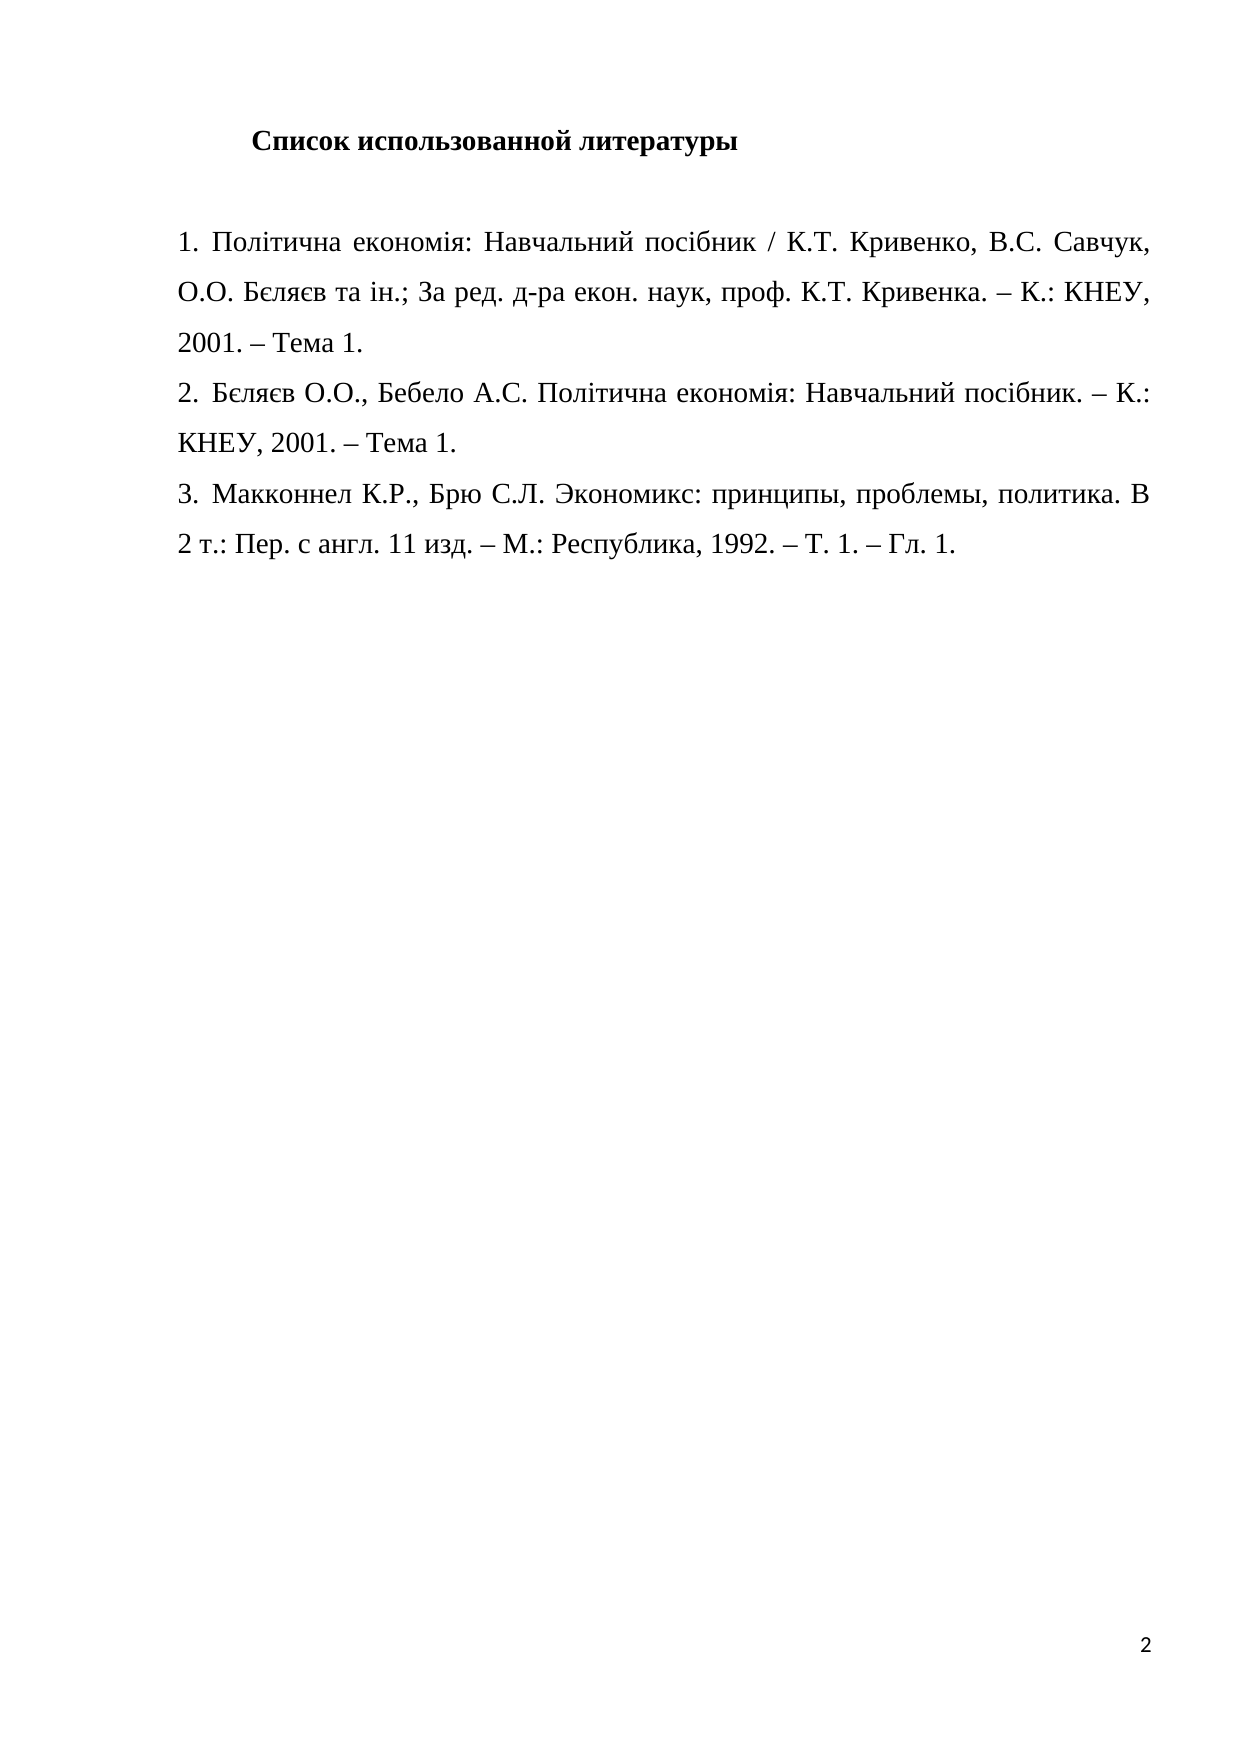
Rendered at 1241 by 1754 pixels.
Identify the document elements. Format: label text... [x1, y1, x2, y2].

list Бєляєв О.О., Бебело А.С. Політична економія: Навчальний посібник. – К.: КНЕУ, 2001. – Тема 1. [177, 375, 1152, 459]
list Макконнел К.Р., Брю С.Л. Экономикс: принципы, проблемы, политика. В 2 т.: Пер. с англ. 11 изд. – М.: Республика, 1992. – Т. 1. – Гл. 1. [177, 476, 1152, 559]
subtitle Список использованной литературы [177, 123, 1152, 157]
list Політична економія: Навчальний посібник / К.Т. Кривенко, В.С. Савчук, О.О. Бєляєв та ін.; За ред. д-ра екон. наук, проф. К.Т. Кривенка. – К.: КНЕУ, 2001. – Тема 1. [177, 224, 1152, 358]
